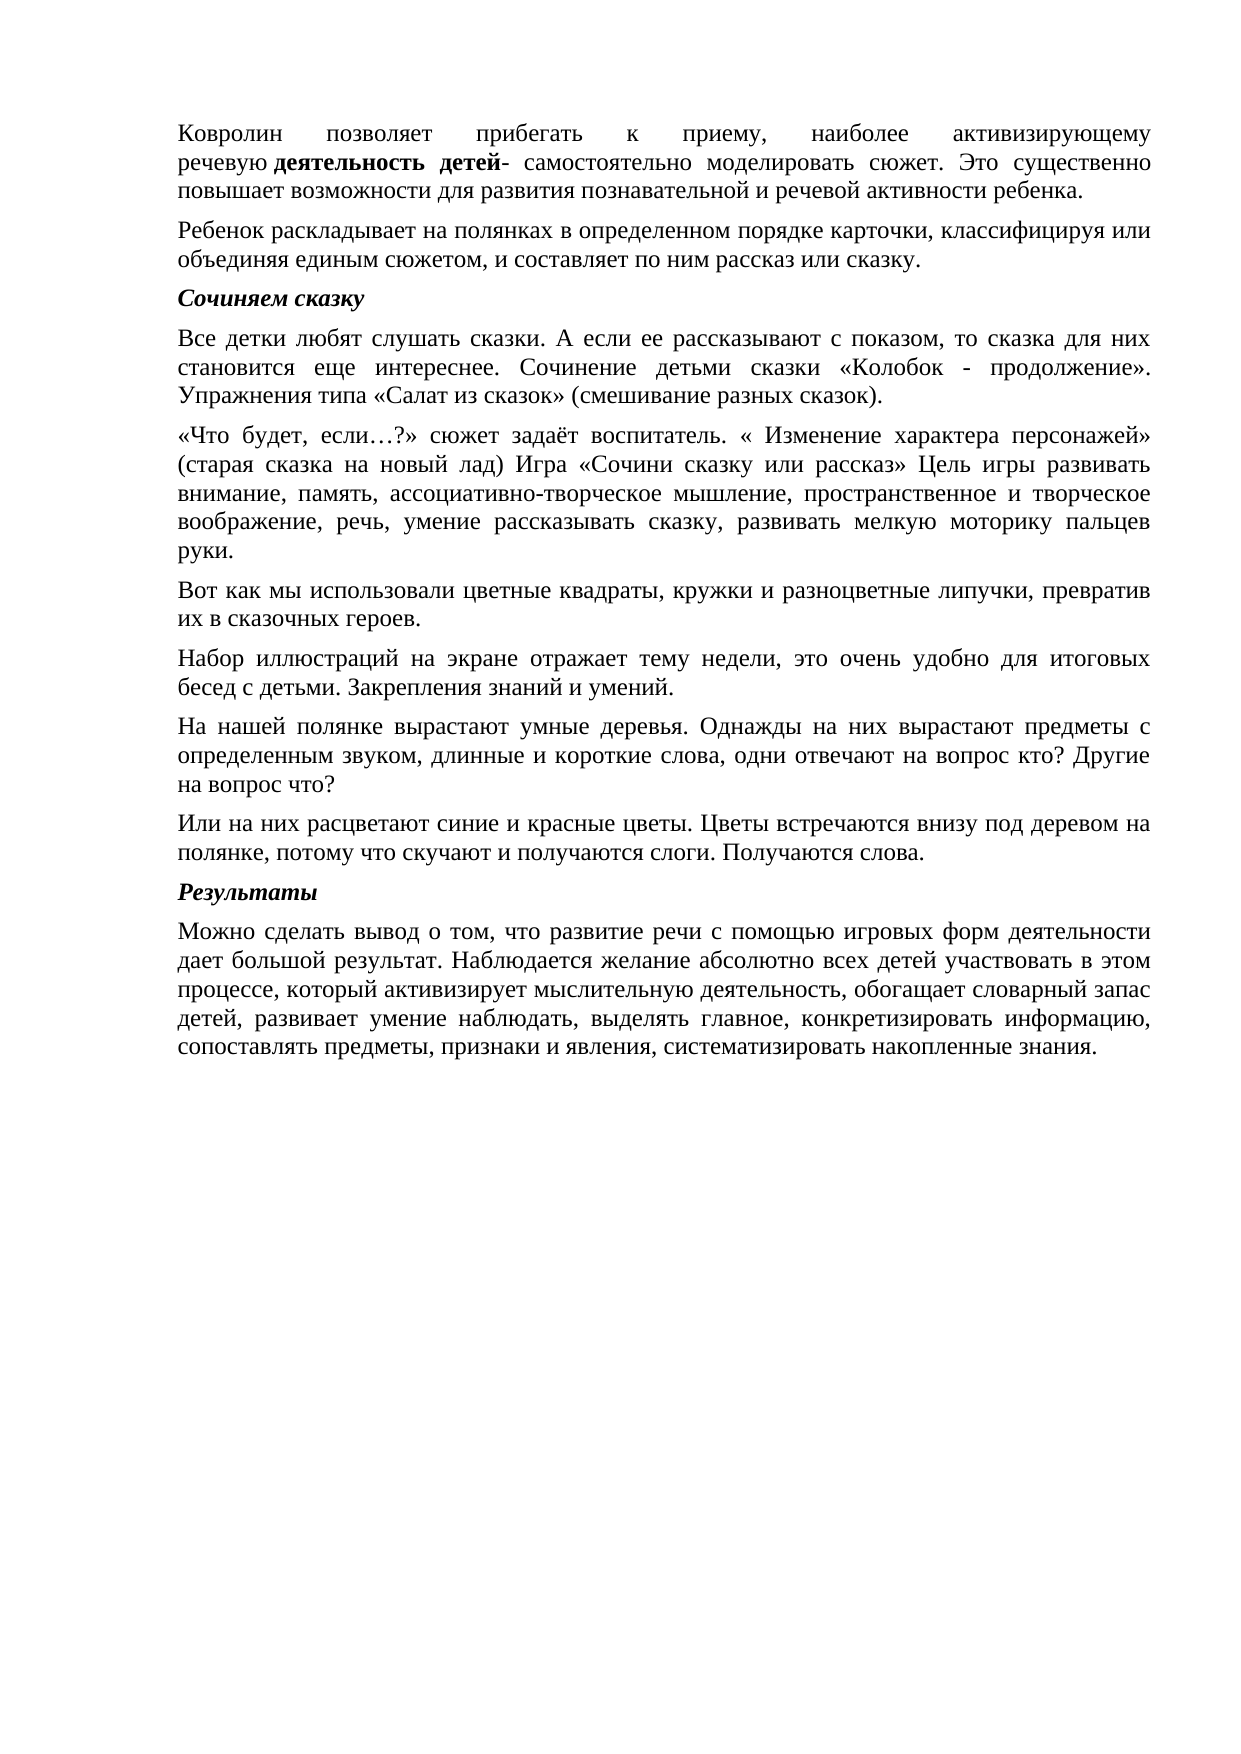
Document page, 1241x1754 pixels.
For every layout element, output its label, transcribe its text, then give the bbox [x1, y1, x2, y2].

text На нашей полянке вырастают умные деревья. Однажды на них вырастают предметы с определенным звуком, длинные и короткие слова, одни отвечают на вопрос кто? Другие на вопрос что? [177, 711, 1152, 798]
text Сочиняем сказку [177, 283, 1152, 312]
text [177, 118, 1152, 204]
text Можно сделать вывод о том, что развитие речи с помощью игровых форм деятельности дает большой результат. Наблюдается желание абсолютно всех детей участвовать в этом процессе, который активизирует мыслительную деятельность, обогащает словарный запас детей, развивает умение наблюдать, выделять главное, конкретизировать информацию, сопоставлять предметы, признаки и явления, систематизировать накопленные знания. [177, 916, 1152, 1060]
text «Что будет, если…?» сюжет задаёт воспитатель. « Изменение характера персонажей» (старая сказка на новый лад) Игра «Сочини сказку или рассказ» Цель игры развивать внимание, память, ассоциативно-творческое мышление, пространственное и творческое воображение, речь, умение рассказывать сказку, развивать мелкую моторику пальцев руки. [177, 420, 1152, 564]
text Вот как мы использовали цветные квадраты, кружки и разноцветные липучки, превратив их в сказочных героев. [177, 575, 1152, 632]
text Ребенок раскладывает на полянках в определенном порядке карточки, классифицируя или объединяя единым сюжетом, и составляет по ним рассказ или сказку. [177, 215, 1152, 273]
text Результаты [177, 877, 1152, 906]
text Все детки любят слушать сказки. А если ее рассказывают с показом, то сказка для них становится еще интереснее. Сочинение детьми сказки «Колобок - продолжение». Упражнения типа «Салат из сказок» (смешивание разных сказок). [177, 323, 1152, 409]
text Набор иллюстраций на экране отражает тему недели, это очень удобно для итоговых бесед с детьми. Закрепления знаний и умений. [177, 643, 1152, 701]
text Или на них расцветают синие и красные цветы. Цветы встречаются внизу под деревом на полянке, потому что скучают и получаются слоги. Получаются слова. [177, 808, 1152, 866]
